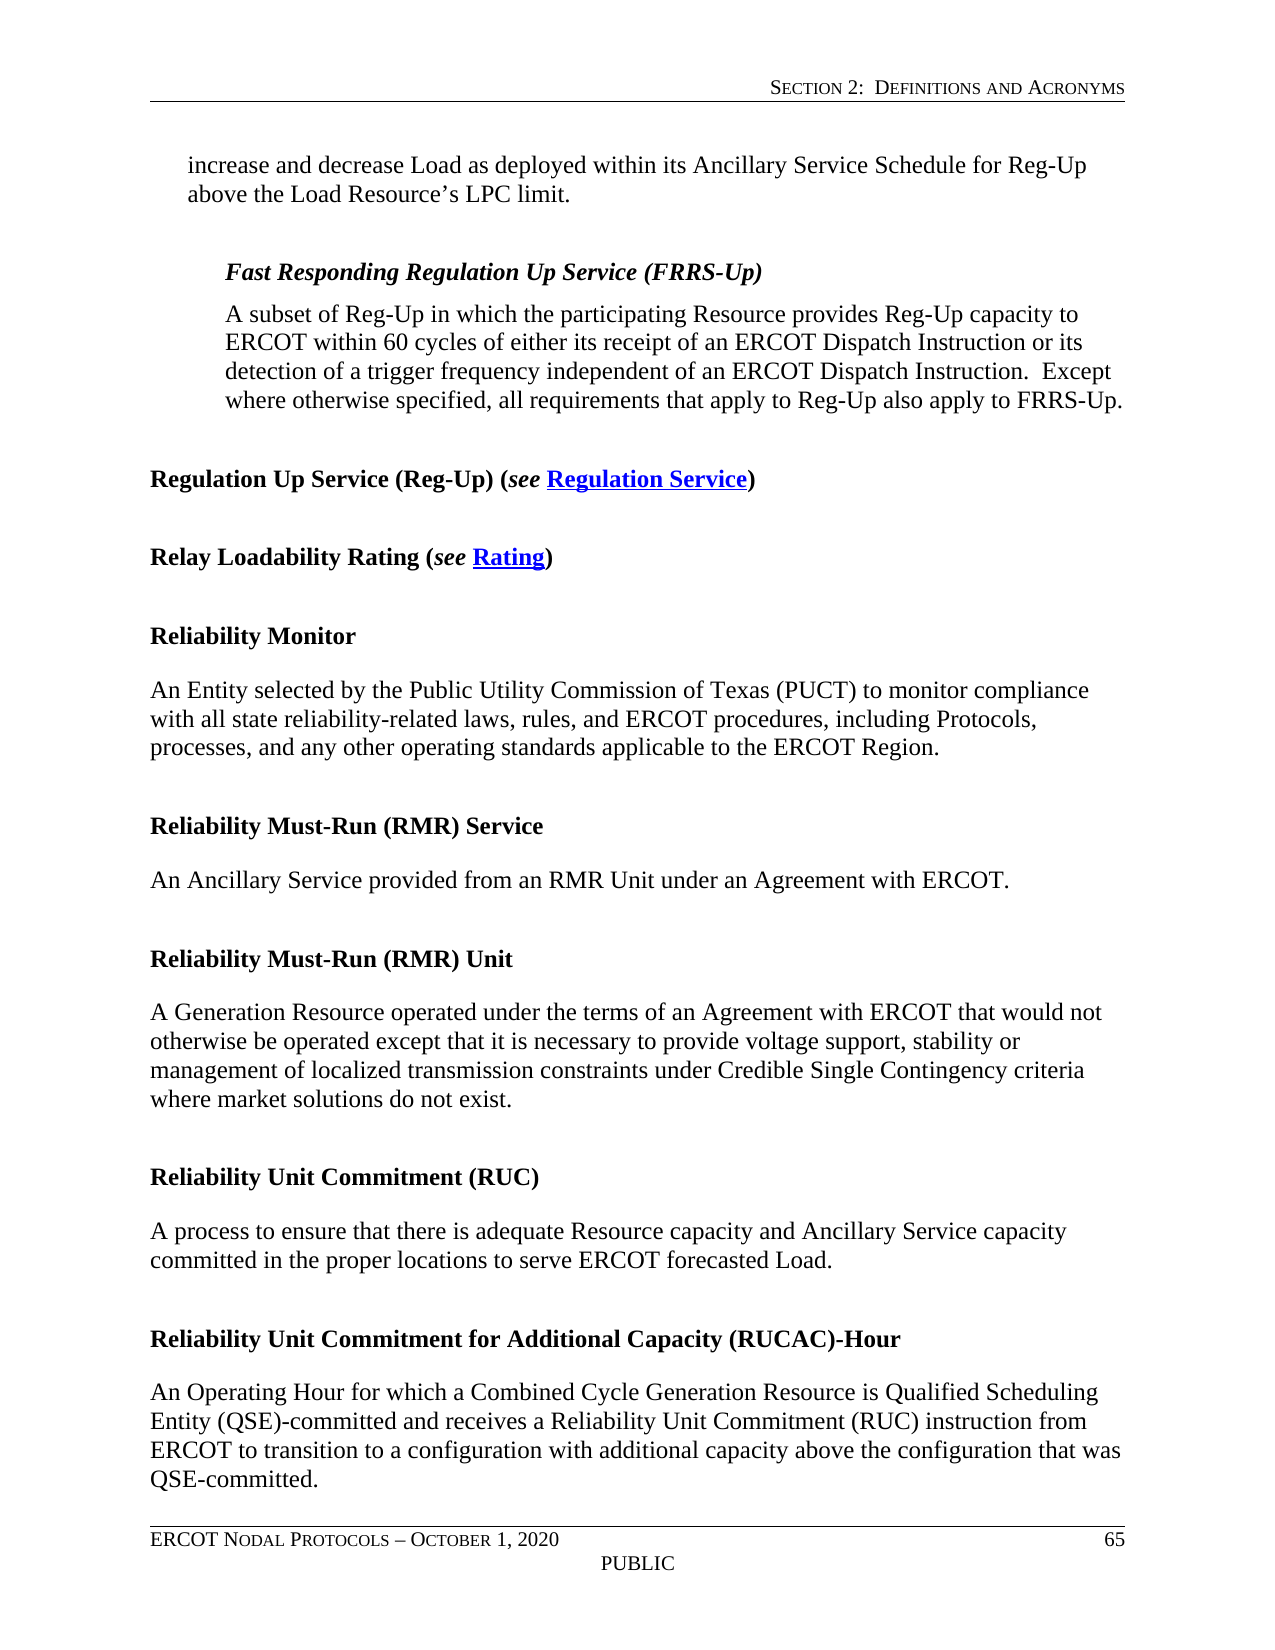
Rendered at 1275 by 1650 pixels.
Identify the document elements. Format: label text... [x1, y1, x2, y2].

text Reliability Must-Run (RMR) Unit [150, 944, 1125, 972]
text Fast Responding Regulation Up Service (FRRS-Up) [225, 257, 1125, 286]
text An Entity selected by the Public Utility Commission of Texas (PUCT) to monitor compliance with all state reliability-related laws, rules, and ERCOT procedures, including Protocols, processes, and any other operating standards applicable to the ERCOT Region. [150, 675, 1125, 761]
text Reliability Monitor [150, 621, 1125, 650]
text Regulation Up Service (Reg-Up) (see Regulation Service) [150, 464, 1125, 492]
text Relay Loadability Rating (see Rating) [150, 542, 1125, 571]
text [187, 150, 1125, 207]
text An Operating Hour for which a Combined Cycle Generation Resource is Qualified Scheduling Entity (QSE)-committed and receives a Reliability Unit Commitment (RUC) instruction from ERCOT to transition to a configuration with additional capacity above the configuration that was QSE-committed. [150, 1377, 1125, 1492]
text Reliability Must-Run (RMR) Service [150, 811, 1125, 840]
text Reliability Unit Commitment for Additional Capacity (RUCAC)-Hour [150, 1324, 1125, 1352]
text A process to ensure that there is adequate Resource capacity and Ancillary Service capacity committed in the proper locations to serve ERCOT forecasted Load. [150, 1216, 1125, 1274]
text A Generation Resource operated under the terms of an Agreement with ERCOT that would not otherwise be operated except that it is necessary to provide voltage support, stability or management of localized transmission constraints under Credible Single Contingency criteria where market solutions do not exist. [150, 997, 1125, 1112]
text An Ancillary Service provided from an RMR Unit under an Agreement with ERCOT. [150, 865, 1125, 894]
text A subset of Reg-Up in which the participating Resource provides Reg-Up capacity to ERCOT within 60 cycles of either its receipt of an ERCOT Dispatch Instruction or its detection of a trigger frequency independent of an ERCOT Dispatch Instruction. Except where otherwise specified, all requirements that apply to Reg-Up also apply to FRRS-Up. [225, 299, 1125, 414]
text Reliability Unit Commitment (RUC) [150, 1162, 1125, 1191]
